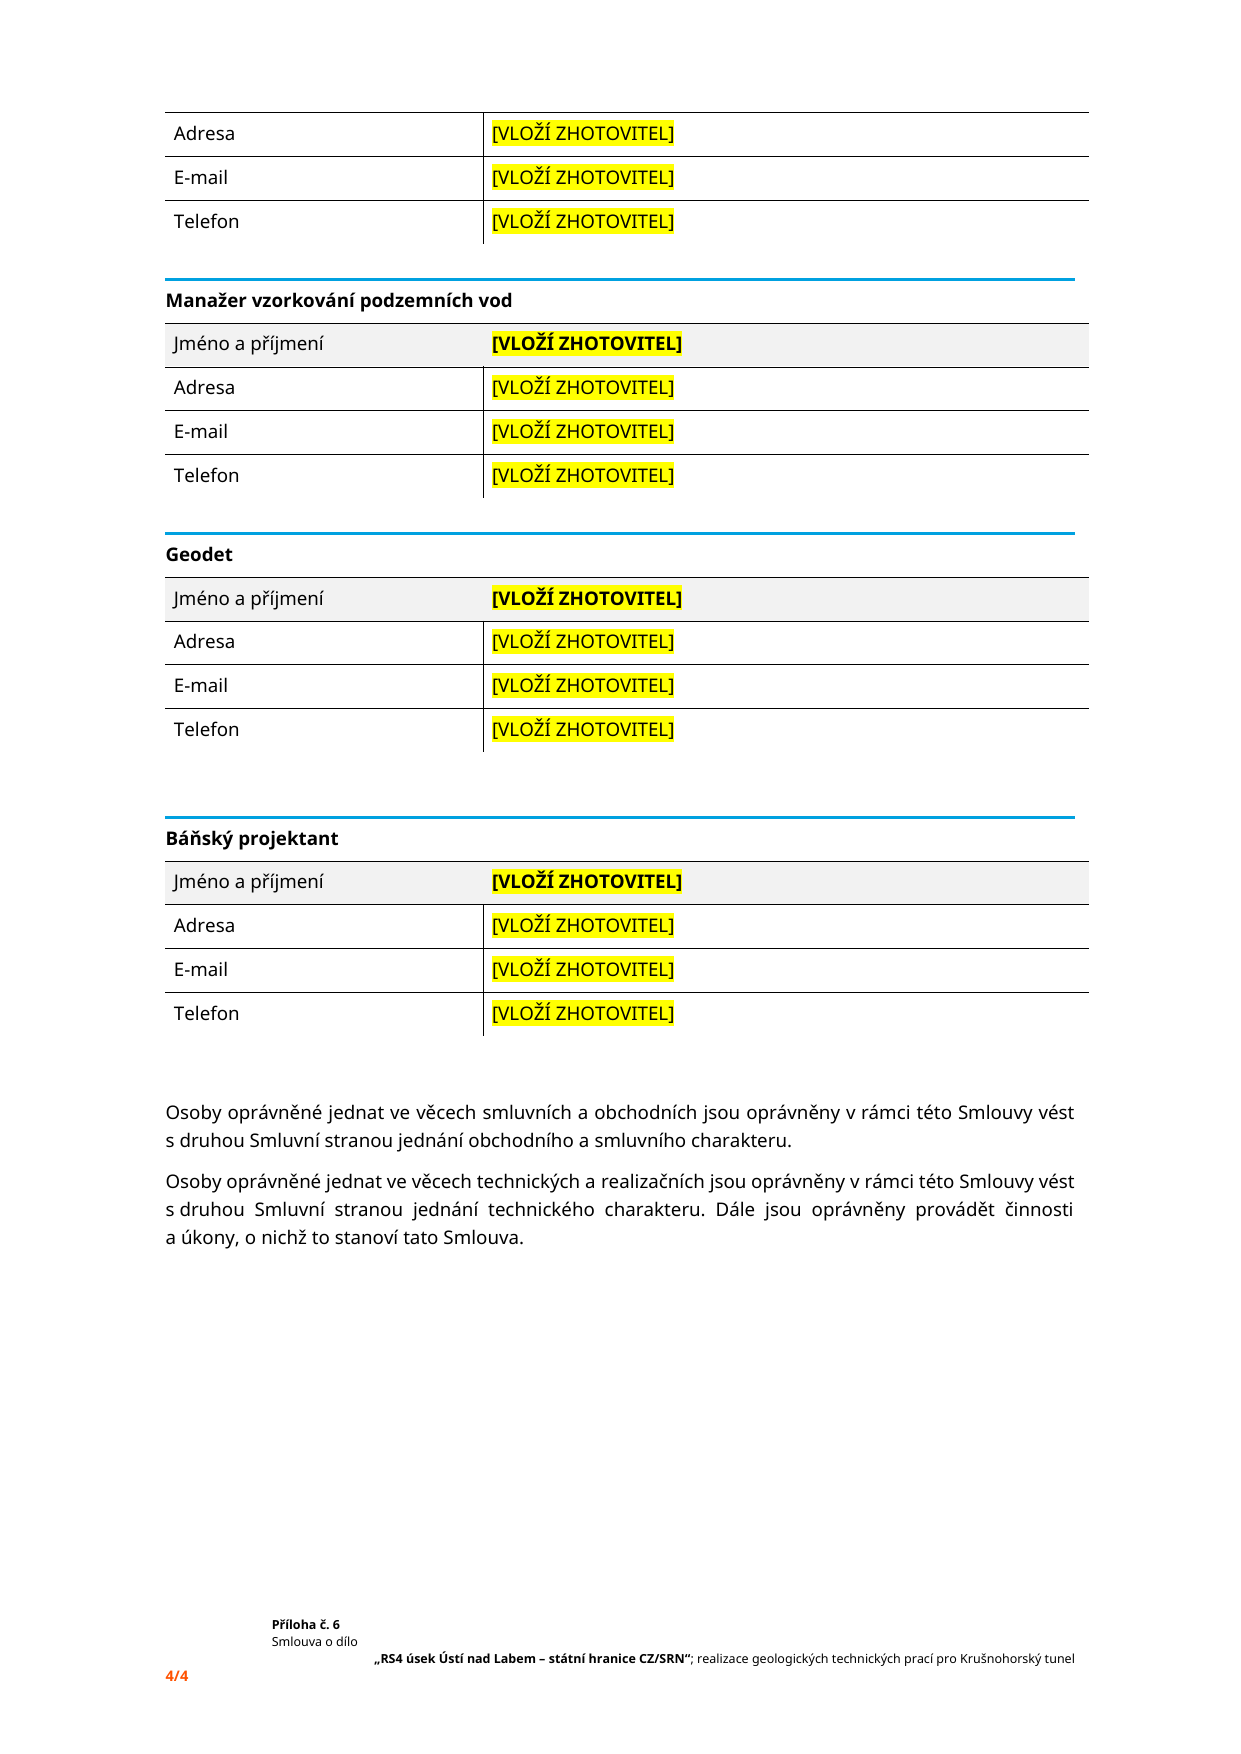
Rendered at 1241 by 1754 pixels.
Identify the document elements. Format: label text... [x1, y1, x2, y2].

table_cell Adresa [165, 368, 483, 410]
table_cell E-mail [165, 411, 483, 454]
table_cell Telefon [165, 993, 483, 1036]
text Osoby oprávněné jednat ve věcech smluvních a obchodních jsou oprávněny v rámci této Smlouvy vést s druhou Smluvní stranou jednání obchodního a smluvního charakteru. [165, 1099, 1075, 1153]
table_cell E-mail [165, 949, 483, 992]
table_cell Telefon [165, 201, 483, 244]
table_cell Adresa [165, 622, 483, 664]
table_cell Adresa [165, 905, 483, 948]
table_header Jméno a příjmení [165, 324, 484, 366]
table_cell [VLOŽÍ ZHOTOVITEL] [484, 157, 1089, 200]
table_cell [VLOŽÍ ZHOTOVITEL] [484, 411, 1089, 454]
table_cell [VLOŽÍ ZHOTOVITEL] [484, 993, 1089, 1036]
table_cell Adresa [165, 113, 483, 156]
table_cell Telefon [165, 709, 483, 752]
table_header Jméno a příjmení [165, 578, 484, 621]
table_header Jméno a příjmení [165, 862, 484, 904]
table_header [VLOŽÍ ZHOTOVITEL] [484, 578, 1089, 621]
table_cell E-mail [165, 157, 483, 200]
text Báňský projektant [165, 819, 1075, 851]
table_cell E-mail [165, 665, 483, 708]
table_header [VLOŽÍ ZHOTOVITEL] [484, 862, 1089, 904]
table_cell [VLOŽÍ ZHOTOVITEL] [484, 201, 1089, 244]
table_cell [VLOŽÍ ZHOTOVITEL] [484, 113, 1089, 156]
table_cell [VLOŽÍ ZHOTOVITEL] [484, 368, 1089, 410]
table_cell [VLOŽÍ ZHOTOVITEL] [484, 665, 1089, 708]
table_cell Telefon [165, 455, 483, 498]
text Manažer vzorkování podzemních vod [165, 281, 1075, 312]
table_cell [VLOŽÍ ZHOTOVITEL] [484, 905, 1089, 948]
table_cell [VLOŽÍ ZHOTOVITEL] [484, 709, 1089, 752]
table_header [VLOŽÍ ZHOTOVITEL] [484, 324, 1089, 366]
table_cell [VLOŽÍ ZHOTOVITEL] [484, 949, 1089, 992]
text Osoby oprávněné jednat ve věcech technických a realizačních jsou oprávněny v rámci této Smlouvy vést s druhou Smluvní stranou jednání technického charakteru. Dále jsou oprávněny provádět činnosti a úkony, o nichž to stanoví tato Smlouva. [165, 1168, 1075, 1249]
table_cell [VLOŽÍ ZHOTOVITEL] [484, 455, 1089, 498]
table_cell [VLOŽÍ ZHOTOVITEL] [484, 622, 1089, 664]
text Geodet [165, 535, 1075, 567]
